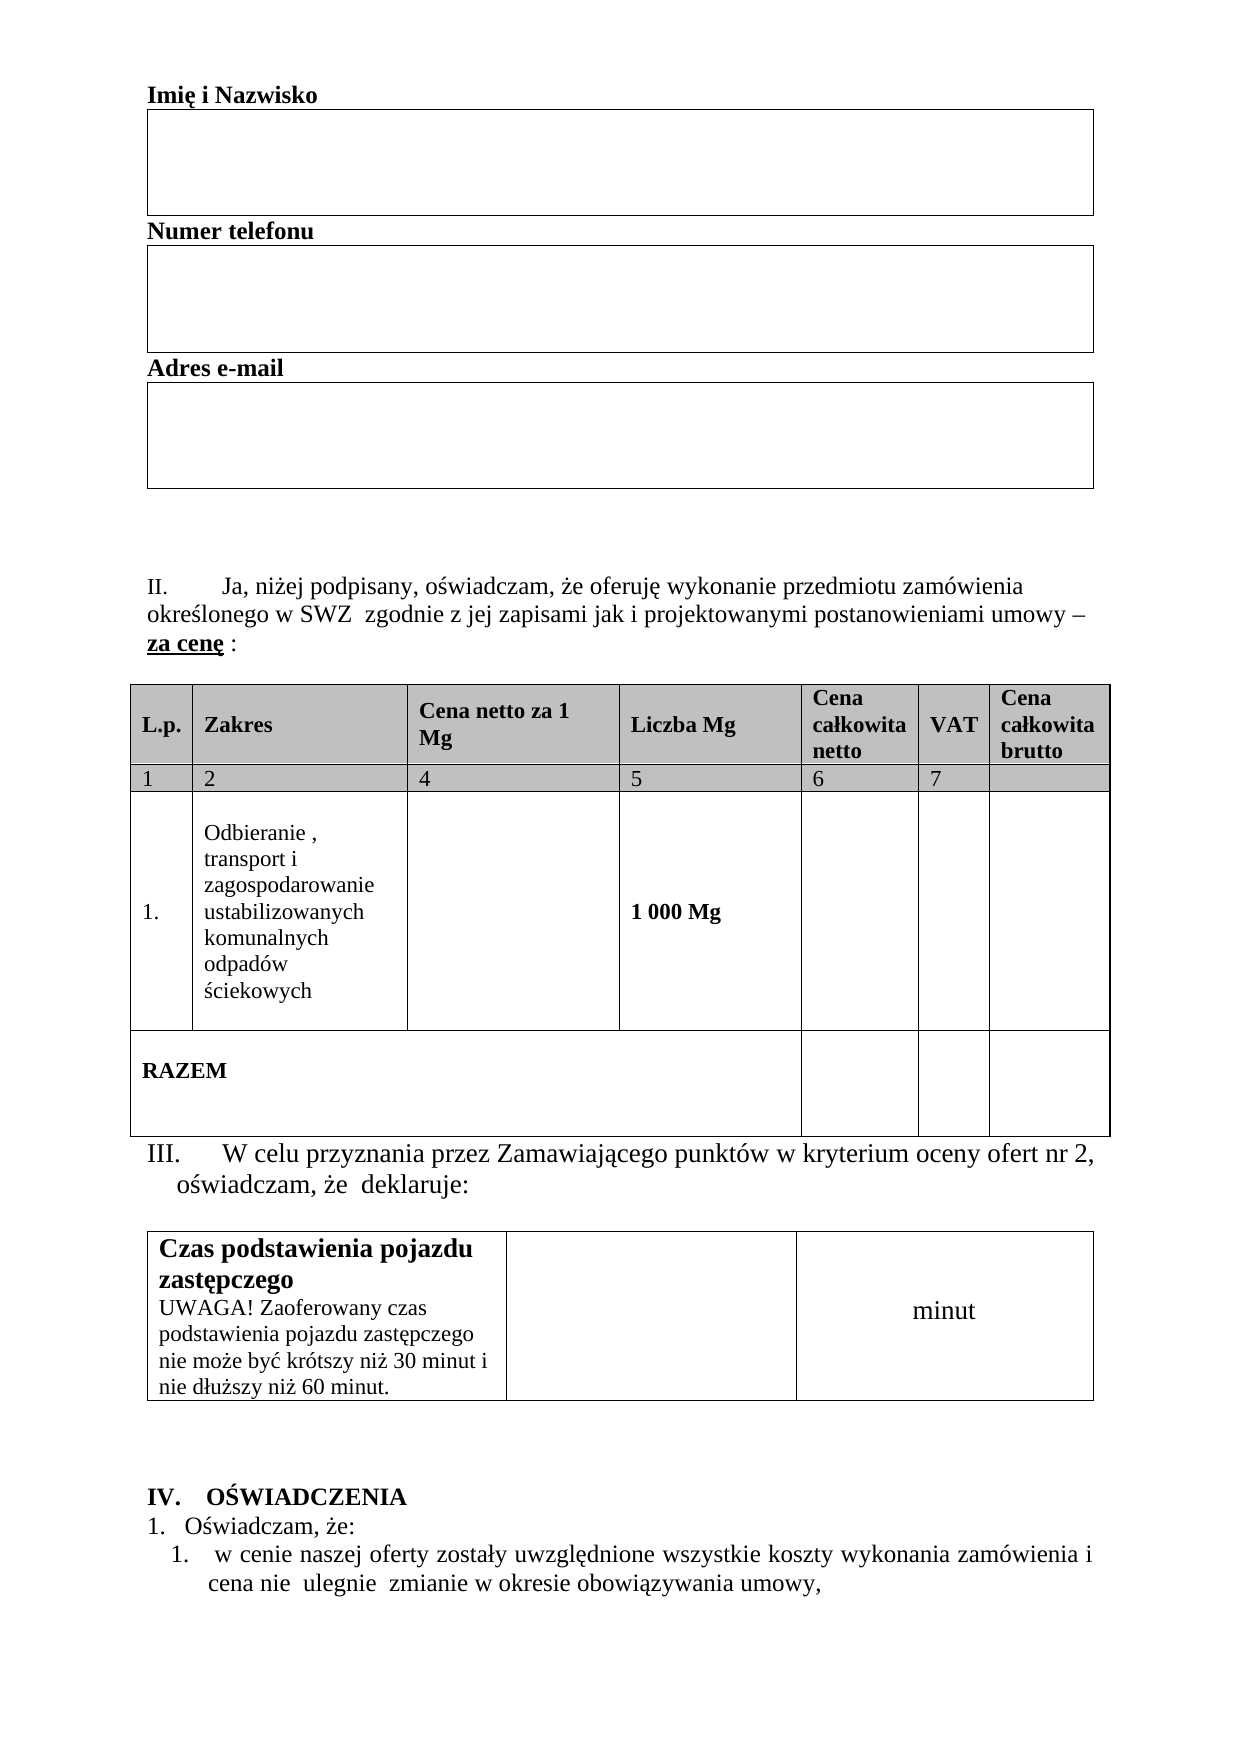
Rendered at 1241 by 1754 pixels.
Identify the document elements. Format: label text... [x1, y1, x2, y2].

list Ja, niżej podpisany, oświadczam, że oferuję wykonanie przedmiotu zamówienia określonego w SWZ zgodnie z jej zapisami jak i projektowanymi postanowieniami umowy – za cenę : [147, 571, 1094, 657]
text IV. OŚWIADCZENIA [147, 1482, 1094, 1511]
list Oświadczam, że: [147, 1511, 1094, 1539]
table_cell 7 [919, 765, 989, 791]
table_cell 1. [131, 792, 192, 1030]
table_cell [990, 1031, 1109, 1136]
table_cell [990, 792, 1109, 1030]
table_header Cena całkowita brutto [990, 685, 1109, 763]
table_cell 2 [193, 765, 407, 791]
table_header [148, 246, 1093, 352]
table_cell 6 [802, 765, 918, 791]
table_header L.p. [131, 685, 192, 763]
list w cenie naszej oferty zostały uwzględnione wszystkie koszty wykonania zamówienia i cena nie ulegnie zmianie w okresie obowiązywania umowy, [170, 1539, 1094, 1597]
table_header VAT [919, 685, 989, 763]
table_cell [802, 792, 918, 1030]
table_header [148, 110, 1093, 215]
table_cell [408, 792, 619, 1030]
table_cell [990, 765, 1109, 791]
list W celu przyznania przez Zamawiającego punktów w kryterium oceny ofert nr 2, oświadczam, że deklaruje: [147, 1137, 1107, 1199]
table_header [148, 383, 1093, 488]
text Numer telefonu [147, 216, 1094, 245]
table_header Zakres [193, 685, 407, 763]
table_cell Odbieranie , transport i zagospodarowanie ustabilizowanych komunalnych odpadów ściekowych [193, 792, 407, 1030]
table_cell [919, 1031, 989, 1136]
table_cell [919, 792, 989, 1030]
text Adres e-mail [147, 353, 1094, 382]
table_header Cena całkowita netto [802, 685, 918, 763]
table_header Cena netto za 1 Mg [408, 685, 619, 763]
table_header [507, 1232, 796, 1399]
table_cell 1 [131, 765, 192, 791]
table_cell 4 [408, 765, 619, 791]
table_cell [802, 1031, 918, 1136]
table_cell 5 [620, 765, 801, 791]
table_header minut [797, 1232, 1093, 1399]
text Imię i Nazwisko [147, 80, 1094, 108]
table_cell 1 000 Mg [620, 792, 801, 1030]
table_header Czas podstawienia pojazdu zastępczego UWAGA! Zaoferowany czas podstawienia pojazdu zastępczego nie może być krótszy niż 30 minut i nie dłuższy niż 60 minut. [148, 1232, 506, 1399]
table_header Liczba Mg [620, 685, 801, 763]
table_cell RAZEM [131, 1031, 801, 1136]
